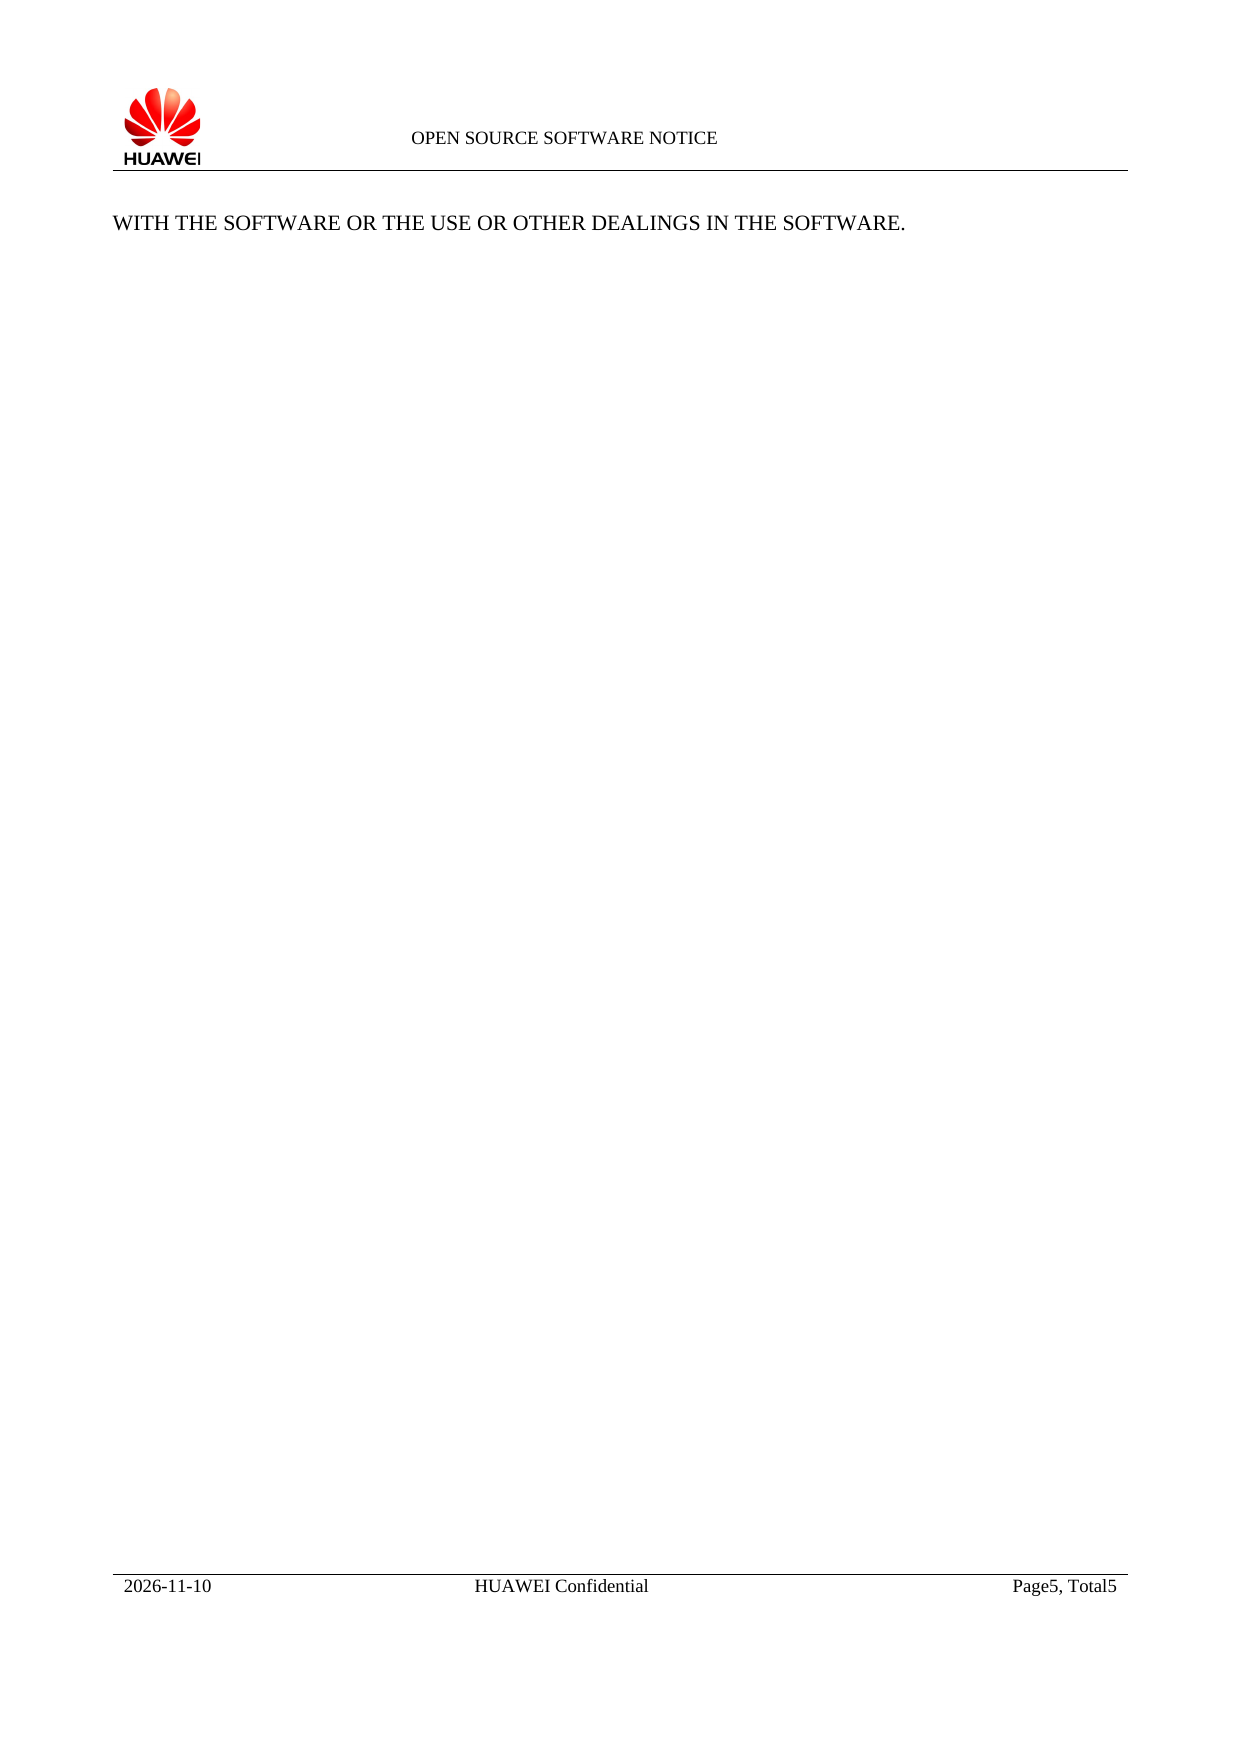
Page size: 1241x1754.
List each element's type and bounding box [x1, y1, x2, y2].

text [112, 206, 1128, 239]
picture [124, 88, 201, 165]
